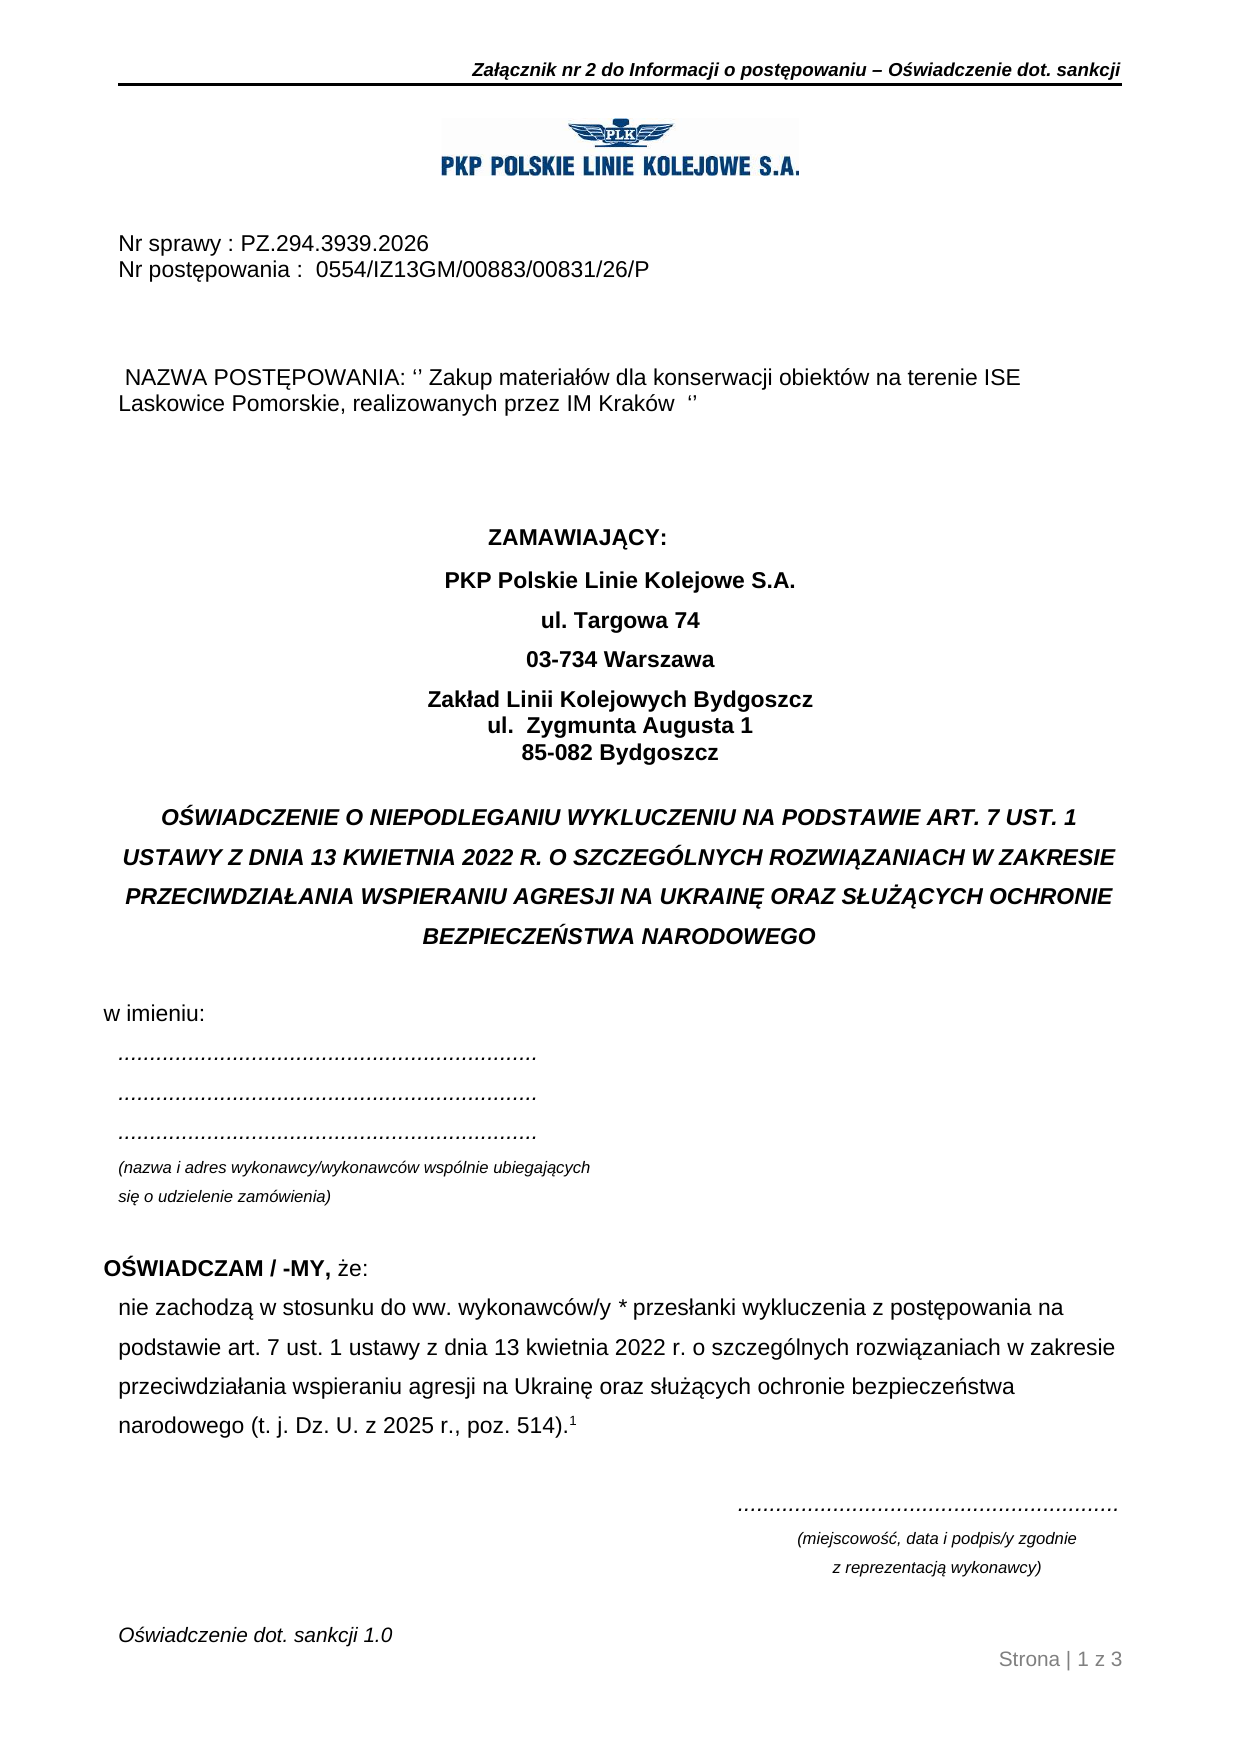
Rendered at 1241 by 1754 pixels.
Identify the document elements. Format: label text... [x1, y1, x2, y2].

text nie zachodzą w stosunku do ww. wykonawców/y * przesłanki wykluczenia z postępowania na podstawie art. 7 ust. 1 ustawy z dnia 13 kwietnia 2022 r. o szczególnych rozwiązaniach w zakresie przeciwdziałania wspieraniu agresji na Ukrainę oraz służących ochronie bezpieczeństwa narodowego (t. j. Dz. U. z 2025 r., poz. 514). [118, 1294, 1122, 1439]
text 03-734 Warszawa [118, 646, 1122, 673]
text Nr postępowania : 0554/IZ13GM/00883/00831/26/P [118, 256, 1122, 338]
text z reprezentacją wykonawcy) [679, 1558, 1122, 1577]
text (miejscowość, data i podpis/y zgodnie [679, 1529, 1122, 1548]
text Nr sprawy : PZ.294.3939.2026 [118, 230, 1122, 256]
text .................................................................. [118, 1039, 1122, 1066]
text 85-082 Bydgoszcz [118, 738, 1122, 765]
text .................................................................. [118, 1079, 1122, 1105]
text NAZWA POSTĘPOWANIA: ‘’ Zakup materiałów dla konserwacji obiektów na terenie ISE Laskowice Pomorskie, realizowanych przez IM Kraków ‘’ [118, 364, 1122, 417]
text .................................................................. [118, 1118, 1122, 1144]
picture [441, 118, 799, 176]
text ZAMAWIAJĄCY: [118, 524, 1122, 551]
text (nazwa i adres wykonawcy/wykonawców wspólnie ubiegających się o udzielenie zamówienia) [118, 1158, 606, 1206]
text ul. Zygmunta Augusta 1 [118, 712, 1122, 738]
text w imieniu: [103, 1000, 1122, 1026]
text ul. Targowa 74 [118, 607, 1122, 633]
text OŚWIADCZAM / -MY, że: [103, 1254, 1122, 1281]
text ............................................................ [118, 1489, 1122, 1516]
text OŚWIADCZENIE O NIEPODLEGANIU WYKLUCZENIU NA PODSTAWIE ART. 7 UST. 1 USTAWY Z DNIA 13 KWIETNIA 2022 R. O SZCZEGÓLNYCH ROZWIĄZANIACH W ZAKRESIE PRZECIWDZIAŁANIA WSPIERANIU AGRESJI NA UKRAINĘ ORAZ SŁUŻĄCYCH OCHRONIE BEZPIECZEŃSTWA NARODOWEGO [118, 765, 1122, 949]
text Zakład Linii Kolejowych Bydgoszcz [118, 686, 1122, 712]
text PKP Polskie Linie Kolejowe S.A. [118, 567, 1122, 594]
